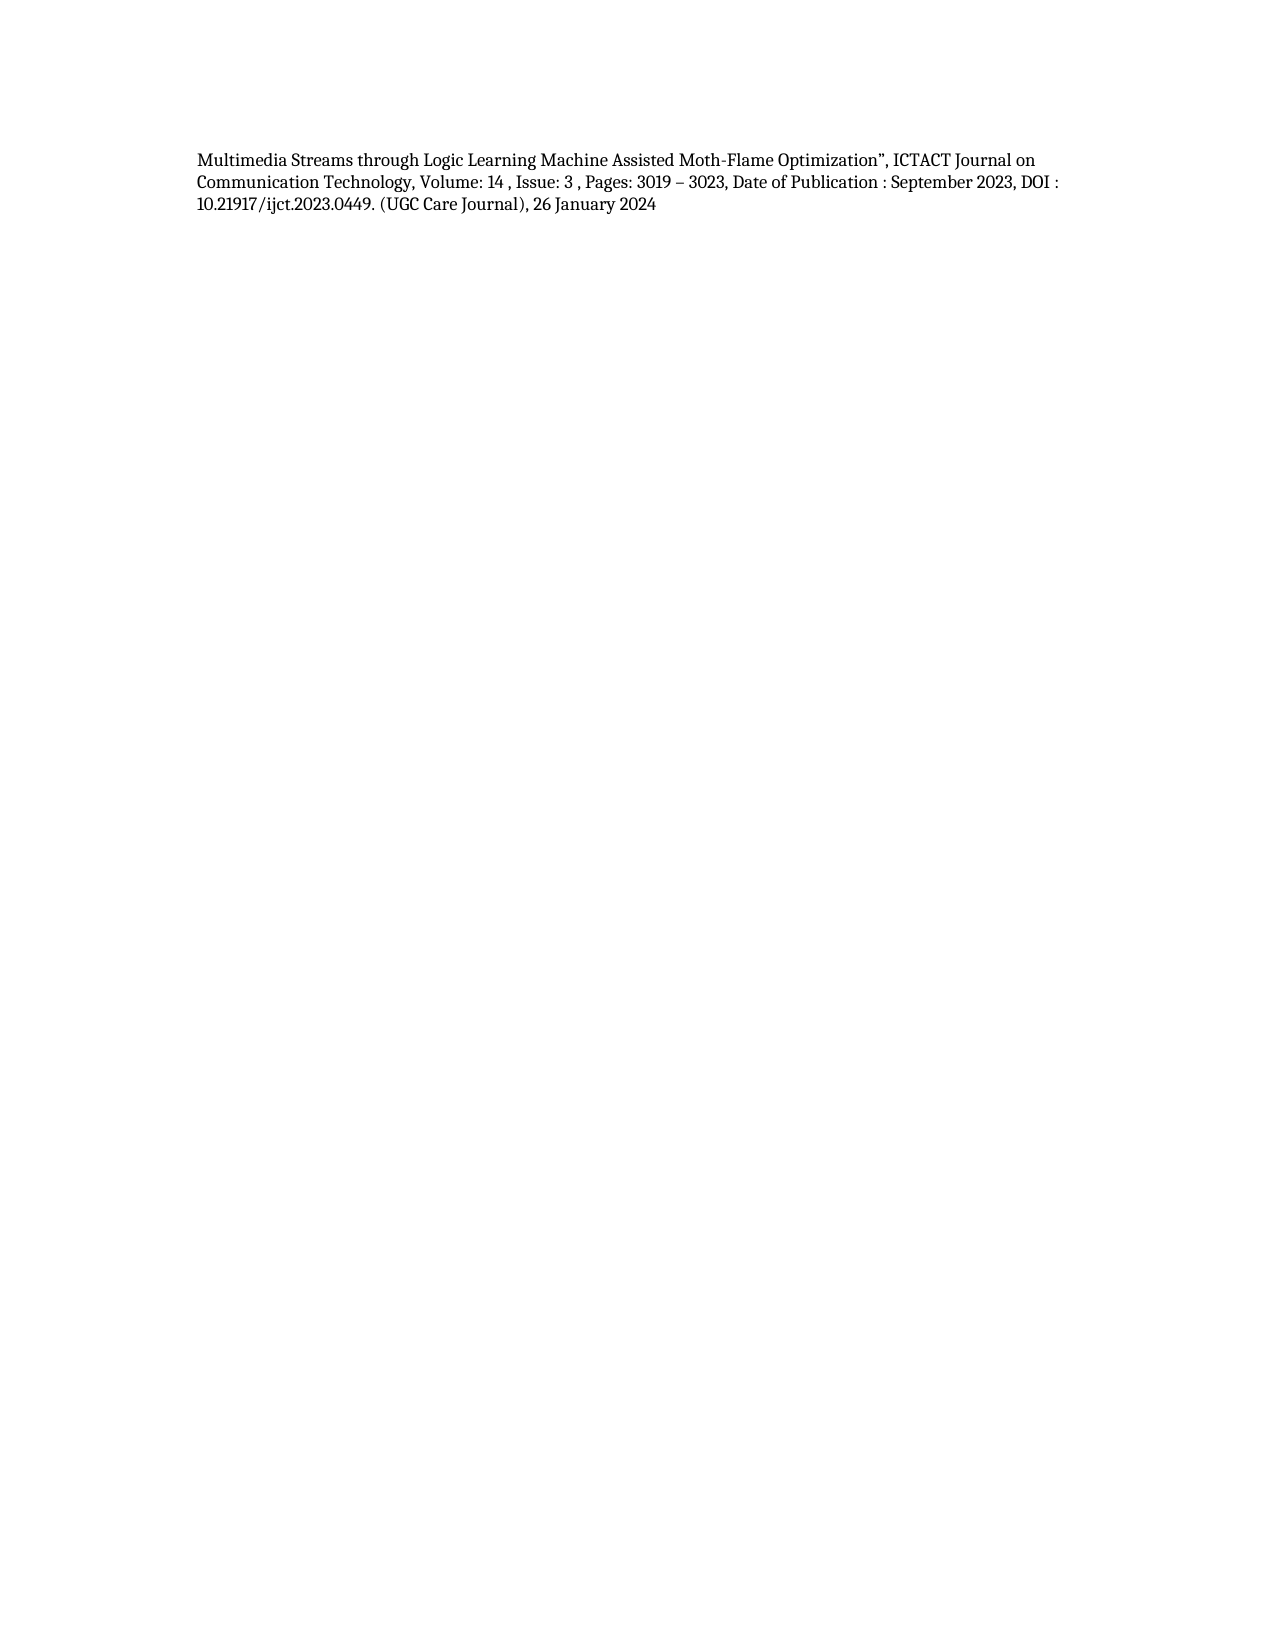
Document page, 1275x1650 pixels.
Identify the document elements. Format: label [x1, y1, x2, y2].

list [159, 150, 1125, 215]
